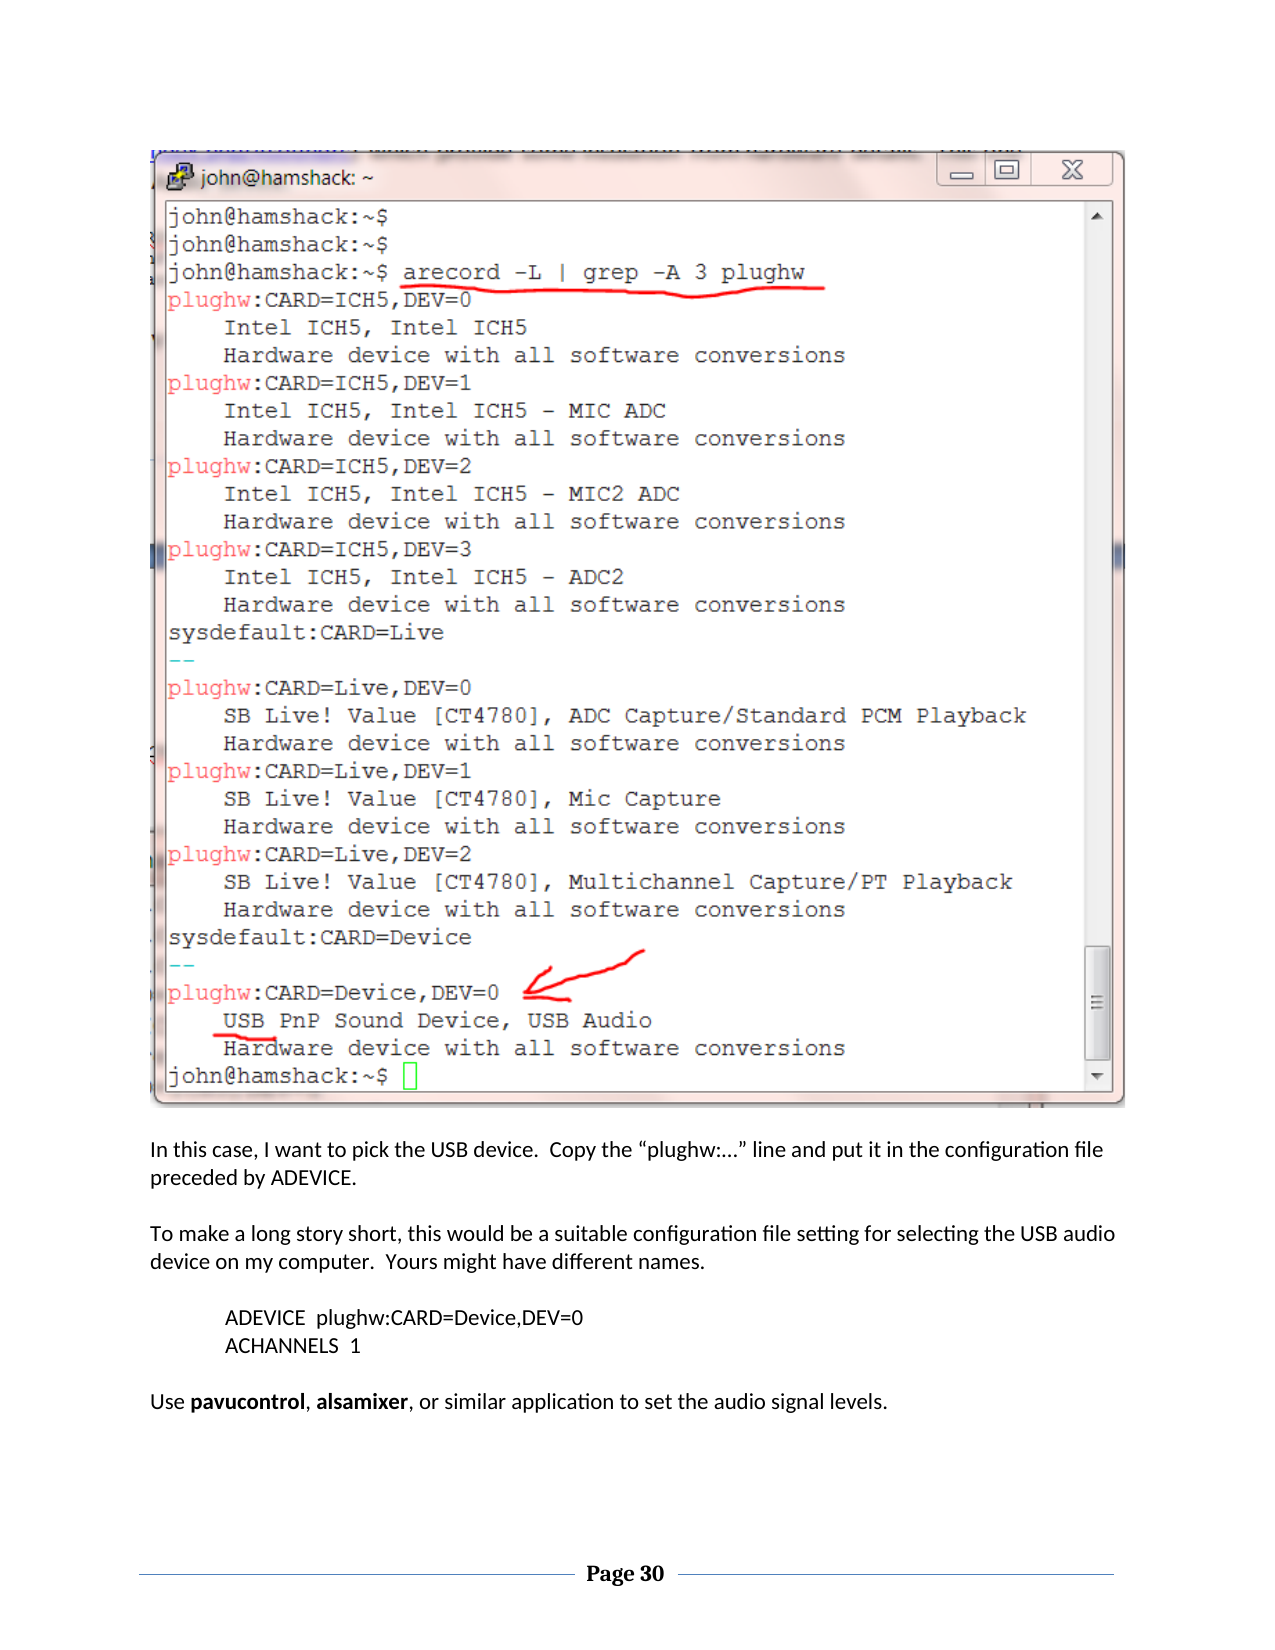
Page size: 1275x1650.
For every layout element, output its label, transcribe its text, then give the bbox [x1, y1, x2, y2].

text In this case, I want to pick the USB device. Copy the “plughw:…” line and put it in the configuration file preceded by ADEVICE. [150, 1135, 1125, 1191]
picture [150, 150, 1125, 1108]
text To make a long story short, this would be a suitable configuration file setting for selecting the USB audio device on my computer. Yours might have different names. [150, 1219, 1125, 1275]
text ADEVICE plughw:CARD=Device,DEV=0 [150, 1303, 1125, 1331]
text ACHANNELS 1 [150, 1331, 1125, 1359]
text Use pavucontrol, alsamixer, or similar application to set the audio signal levels. [150, 1387, 1125, 1416]
